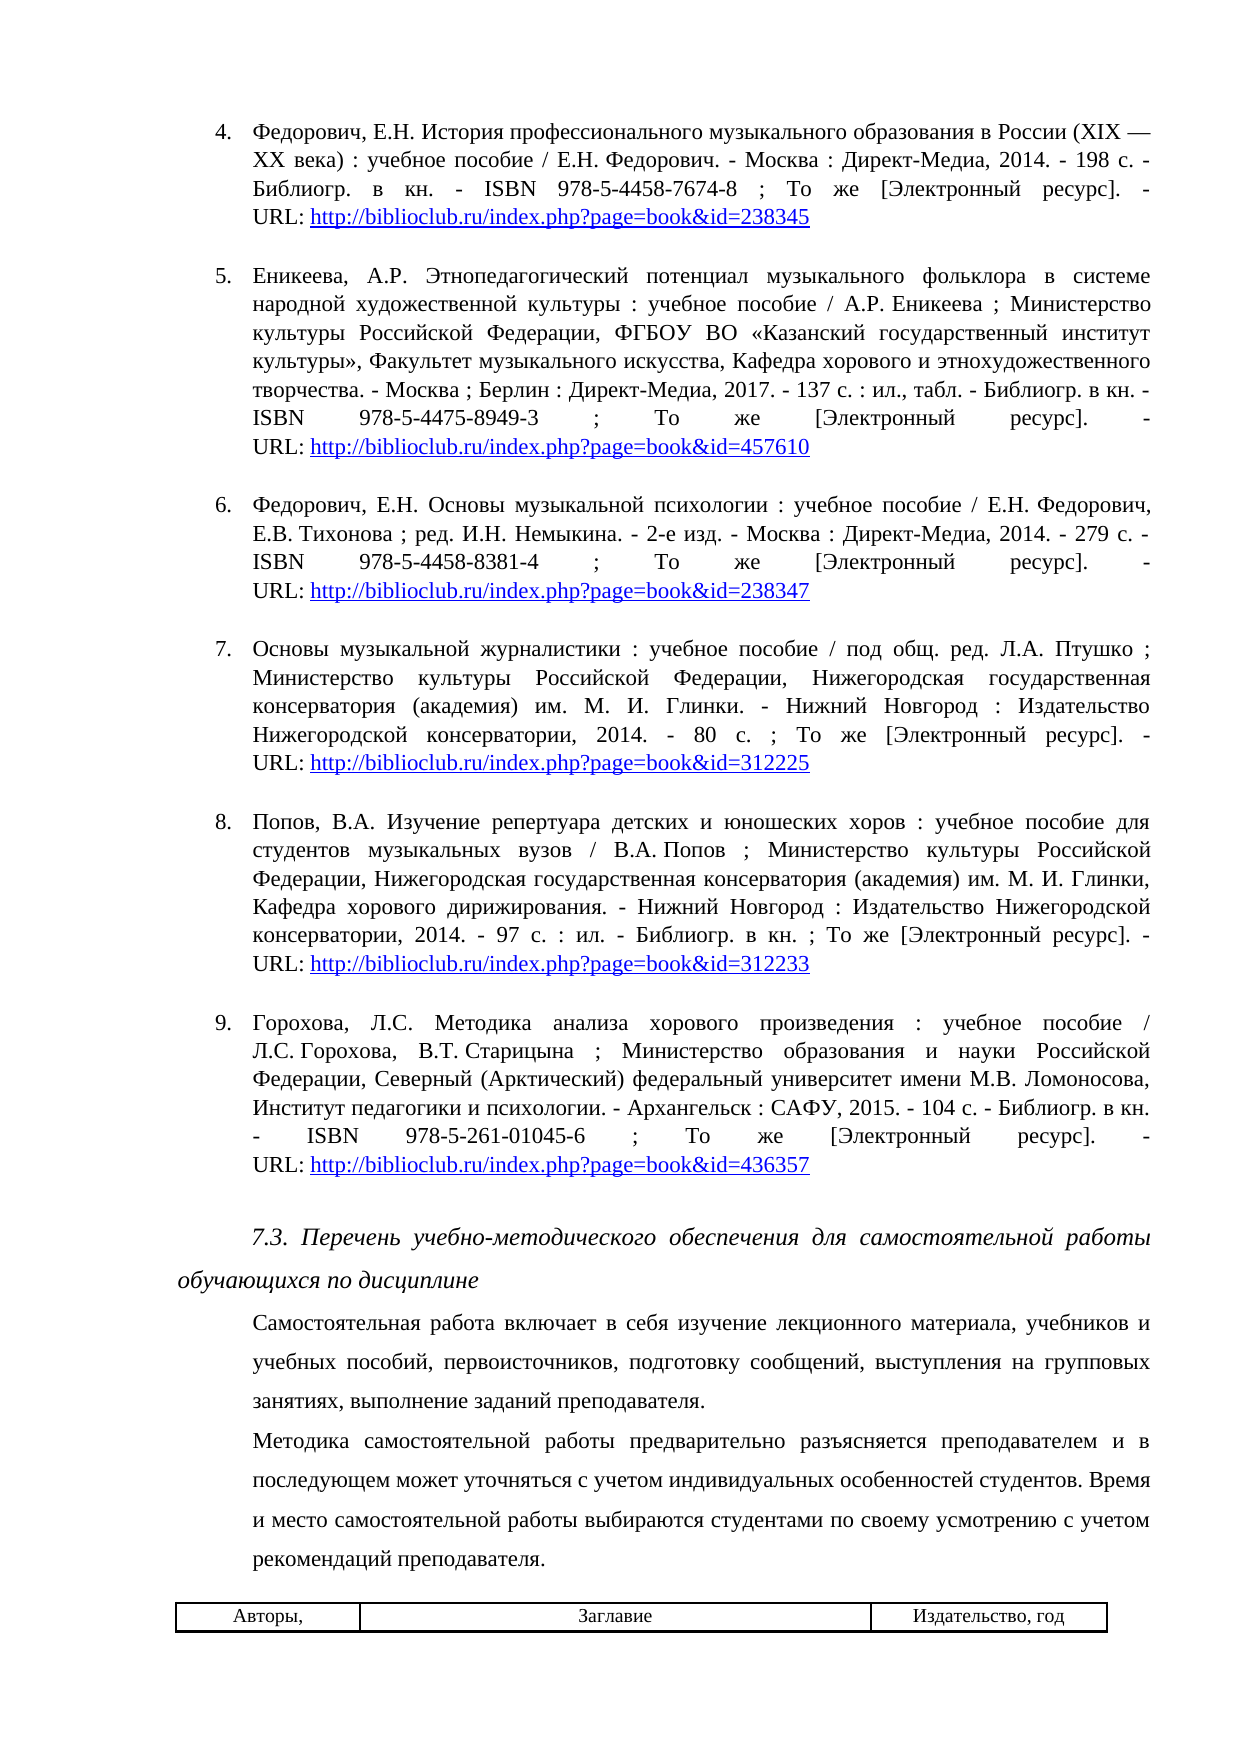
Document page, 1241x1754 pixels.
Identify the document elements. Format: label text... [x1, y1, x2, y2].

list Горохова, Л.С. Методика анализа хорового произведения : учебное пособие / Л.С. Горохова, В.Т. Старицына ; Министерство образования и науки Российской Федерации, Северный (Арктический) федеральный университет имени М.В. Ломоносова, Институт педагогики и психологии. - Архангельск : САФУ, 2015. - 104 с. - Библиогр. в кн. - ISBN 978-5-261-01045-6 ; То же [Электронный ресурс]. - URL: http://biblioclub.ru/index.php?page=book&id=436357 [215, 1008, 1152, 1177]
list Самостоятельная работа включает в себя изучение лекционного материала, учебников и учебных пособий, первоисточников, подготовку сообщений, выступления на групповых занятиях, выполнение заданий преподавателя. [252, 1308, 1152, 1414]
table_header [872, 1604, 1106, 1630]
list Федорович, Е.Н. Основы музыкальной психологии : учебное пособие / Е.Н. Федорович, Е.В. Тихонова ; ред. И.Н. Немыкина. - 2-е изд. - Москва : Директ-Медиа, 2014. - 279 с. - ISBN 978-5-4458-8381-4 ; То же [Электронный ресурс]. - URL: http://biblioclub.ru/index.php?page=book&id=238347 [215, 491, 1152, 603]
list Методика самостоятельной работы предварительно разъясняется преподавателем и в последующем может уточняться с учетом индивидуальных особенностей студентов. Время и место самостоятельной работы выбираются студентами по своему усмотрению с учетом рекомендаций преподавателя. [252, 1427, 1152, 1572]
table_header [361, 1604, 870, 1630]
list Федорович, Е.Н. История профессионального музыкального образования в России (XIX — XX века) : учебное пособие / Е.Н. Федорович. - Москва : Директ-Медиа, 2014. - 198 с. - Библиогр. в кн. - ISBN 978-5-4458-7674-8 ; То же [Электронный ресурс]. - URL: http://biblioclub.ru/index.php?page=book&id=238345 [215, 118, 1152, 230]
list Попов, В.А. Изучение репертуара детских и юношеских хоров : учебное пособие для студентов музыкальных вузов / В.А. Попов ; Министерство культуры Российской Федерации, Нижегородская государственная консерватория (академия) им. М. И. Глинки, Кафедра хорового дирижирования. - Нижний Новгород : Издательство Нижегородской консерватории, 2014. - 97 с. : ил. - Библиогр. в кн. ; То же [Электронный ресурс]. - URL: http://biblioclub.ru/index.php?page=book&id=312233 [215, 808, 1152, 976]
list Еникеева, А.Р. Этнопедагогический потенциал музыкального фольклора в системе народной художественной культуры : учебное пособие / А.Р. Еникеева ; Министерство культуры Российской Федерации, ФГБОУ ВО «Казанский государственный институт культуры», Факультет музыкального искусства, Кафедра хорового и этнохудожественного творчества. - Москва ; Берлин : Директ-Медиа, 2017. - 137 с. : ил., табл. - Библиогр. в кн. - ISBN 978-5-4475-8949-3 ; То же [Электронный ресурс]. - URL: http://biblioclub.ru/index.php?page=book&id=457610 [215, 262, 1152, 459]
list Основы музыкальной журналистики : учебное пособие / под общ. ред. Л.А. Птушко ; Министерство культуры Российской Федерации, Нижегородская государственная консерватория (академия) им. М. И. Глинки. - Нижний Новгород : Издательство Нижегородской консерватории, 2014. - 80 с. ; То же [Электронный ресурс]. - URL: http://biblioclub.ru/index.php?page=book&id=312225 [215, 635, 1152, 775]
text 7.3. Перечень учебно-методического обеспечения для самостоятельной работы обучающихся по дисциплине [177, 1222, 1152, 1294]
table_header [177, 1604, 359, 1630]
